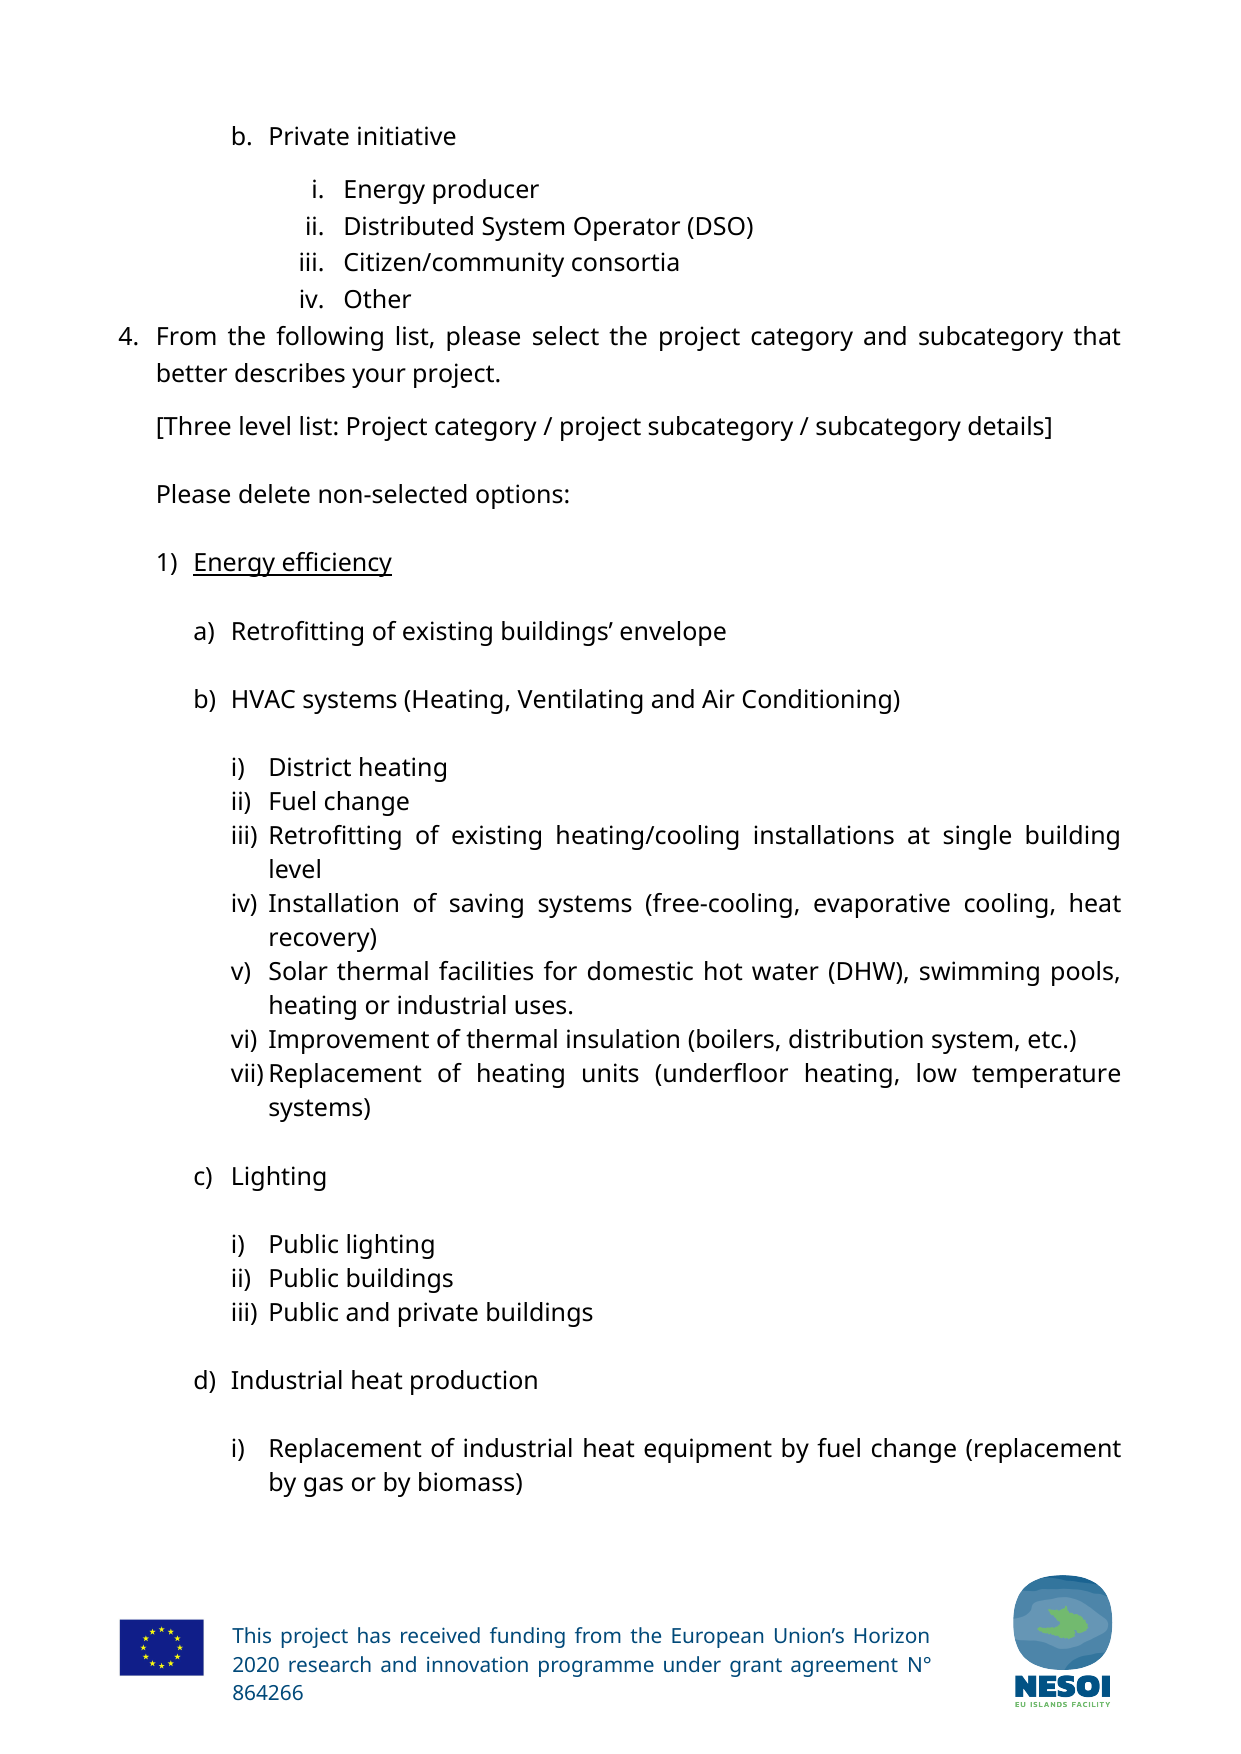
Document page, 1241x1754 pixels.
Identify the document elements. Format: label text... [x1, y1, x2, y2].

list Public buildings [231, 1260, 1122, 1294]
list Replacement of industrial heat equipment by fuel change (replacement by gas or by biomass) [231, 1431, 1122, 1499]
list Industrial heat production [193, 1363, 1122, 1397]
picture [118, 1618, 205, 1677]
list Citizen/community consortia [324, 245, 1122, 279]
list Private initiative [231, 118, 1122, 152]
list Retrofitting of existing buildings’ envelope [193, 613, 1122, 647]
list Retrofitting of existing heating/cooling installations at single building level [231, 818, 1122, 886]
list Energy producer [324, 172, 1122, 206]
list HVAC systems (Heating, Ventilating and Air Conditioning) [193, 681, 1122, 715]
text Please delete non-selected options: [156, 477, 1122, 511]
list Fuel change [231, 783, 1122, 818]
list District heating [231, 749, 1122, 783]
list Lighting [193, 1158, 1122, 1192]
list Improvement of thermal insulation (boilers, distribution system, etc.) [231, 1022, 1122, 1056]
list Solar thermal facilities for domestic hot water (DHW), swimming pools, heating or industrial uses. [231, 954, 1122, 1022]
text [Three level list: Project category / project subcategory / subcategory details] [156, 409, 1122, 443]
list Distributed System Operator (DSO) [324, 208, 1122, 242]
list Replacement of heating units (underfloor heating, low temperature systems) [231, 1056, 1122, 1124]
list Other [324, 282, 1122, 316]
list Public lighting [231, 1226, 1122, 1260]
list Public and private buildings [231, 1294, 1122, 1328]
list Installation of saving systems (free-cooling, evaporative cooling, heat recovery) [231, 886, 1122, 954]
list From the following list, please select the project category and subcategory that better describes your project. [118, 319, 1122, 389]
list Energy efficiency [156, 545, 1122, 579]
picture [1011, 1573, 1114, 1709]
